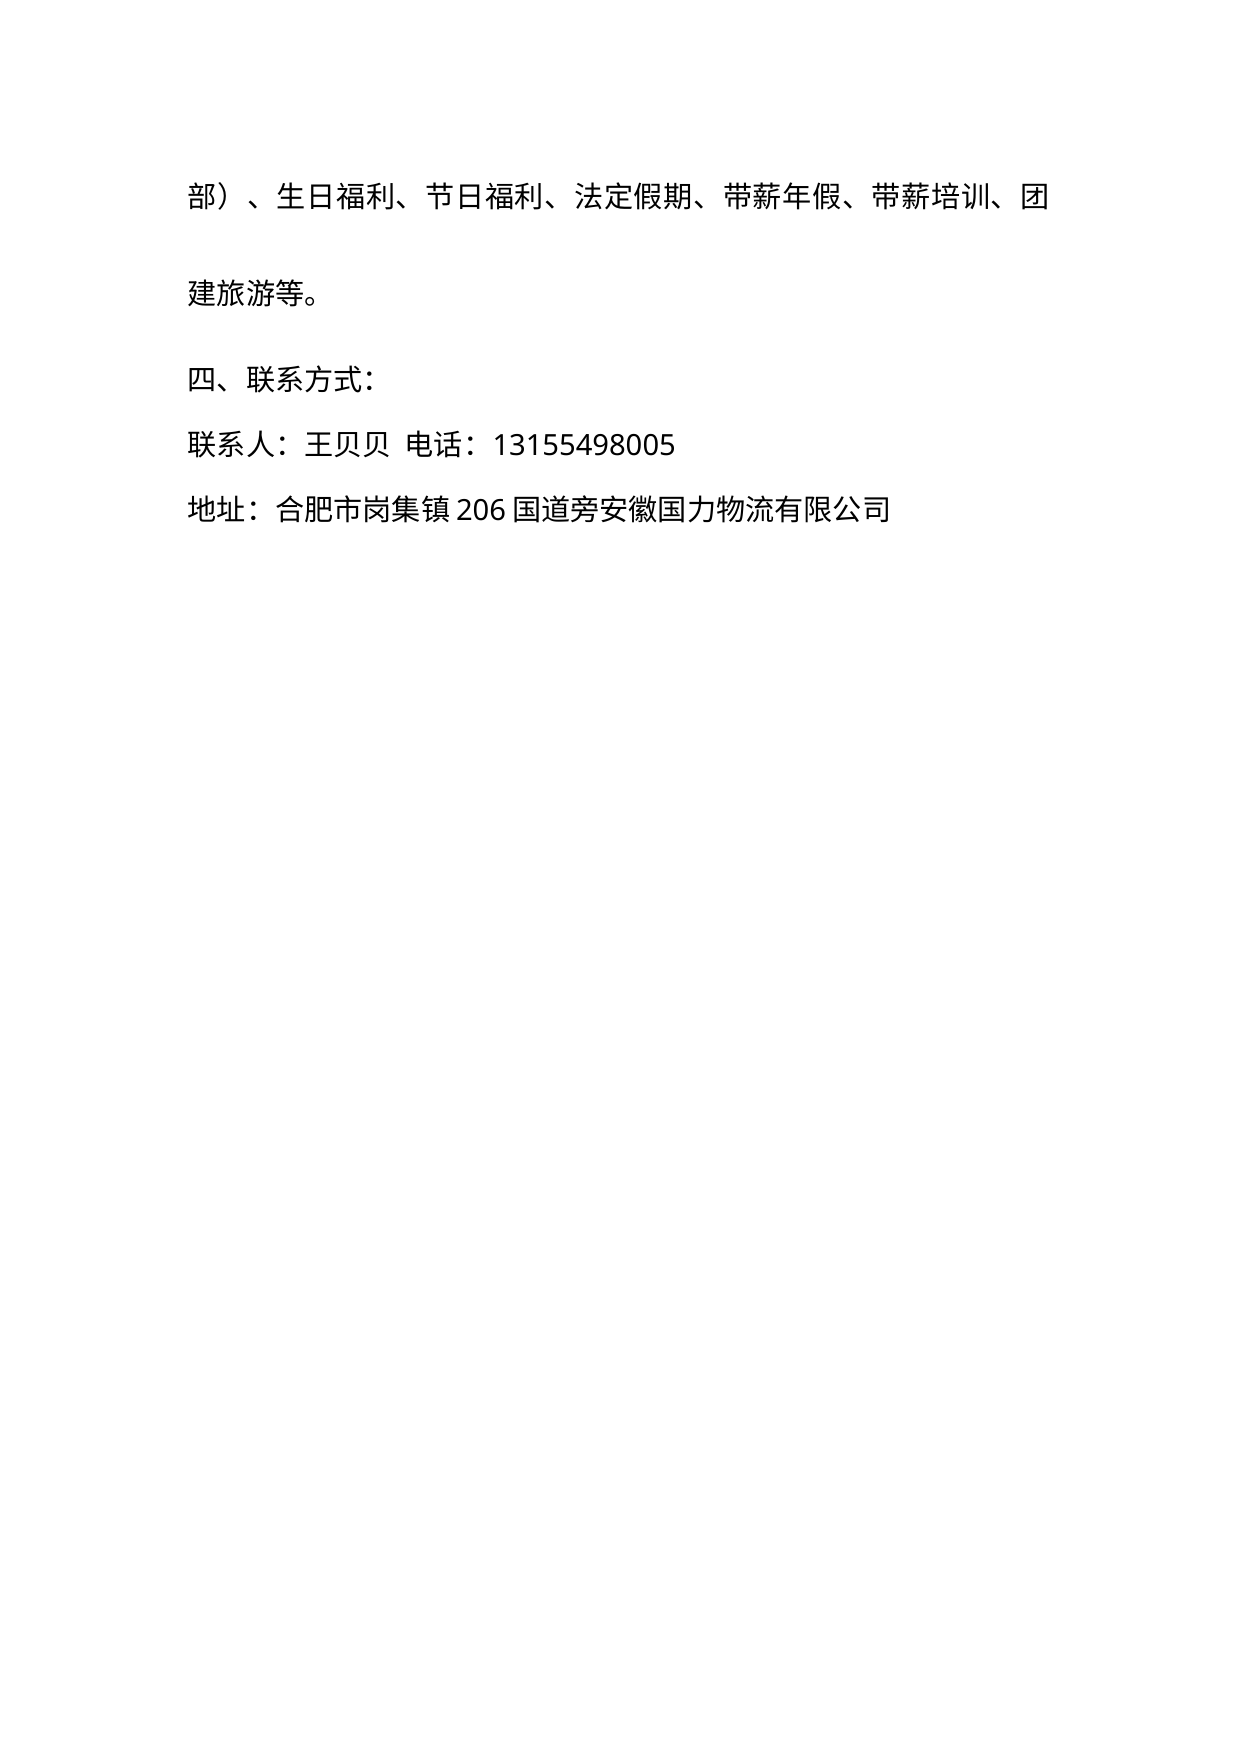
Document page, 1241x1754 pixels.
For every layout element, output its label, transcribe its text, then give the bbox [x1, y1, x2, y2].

text 四、联系方式： [187, 346, 1053, 411]
text 联系人：王贝贝 电话：13155498005 [187, 411, 1053, 476]
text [187, 162, 1053, 324]
text 地址：合肥市岗集镇206国道旁安徽国力物流有限公司 [187, 476, 1053, 541]
